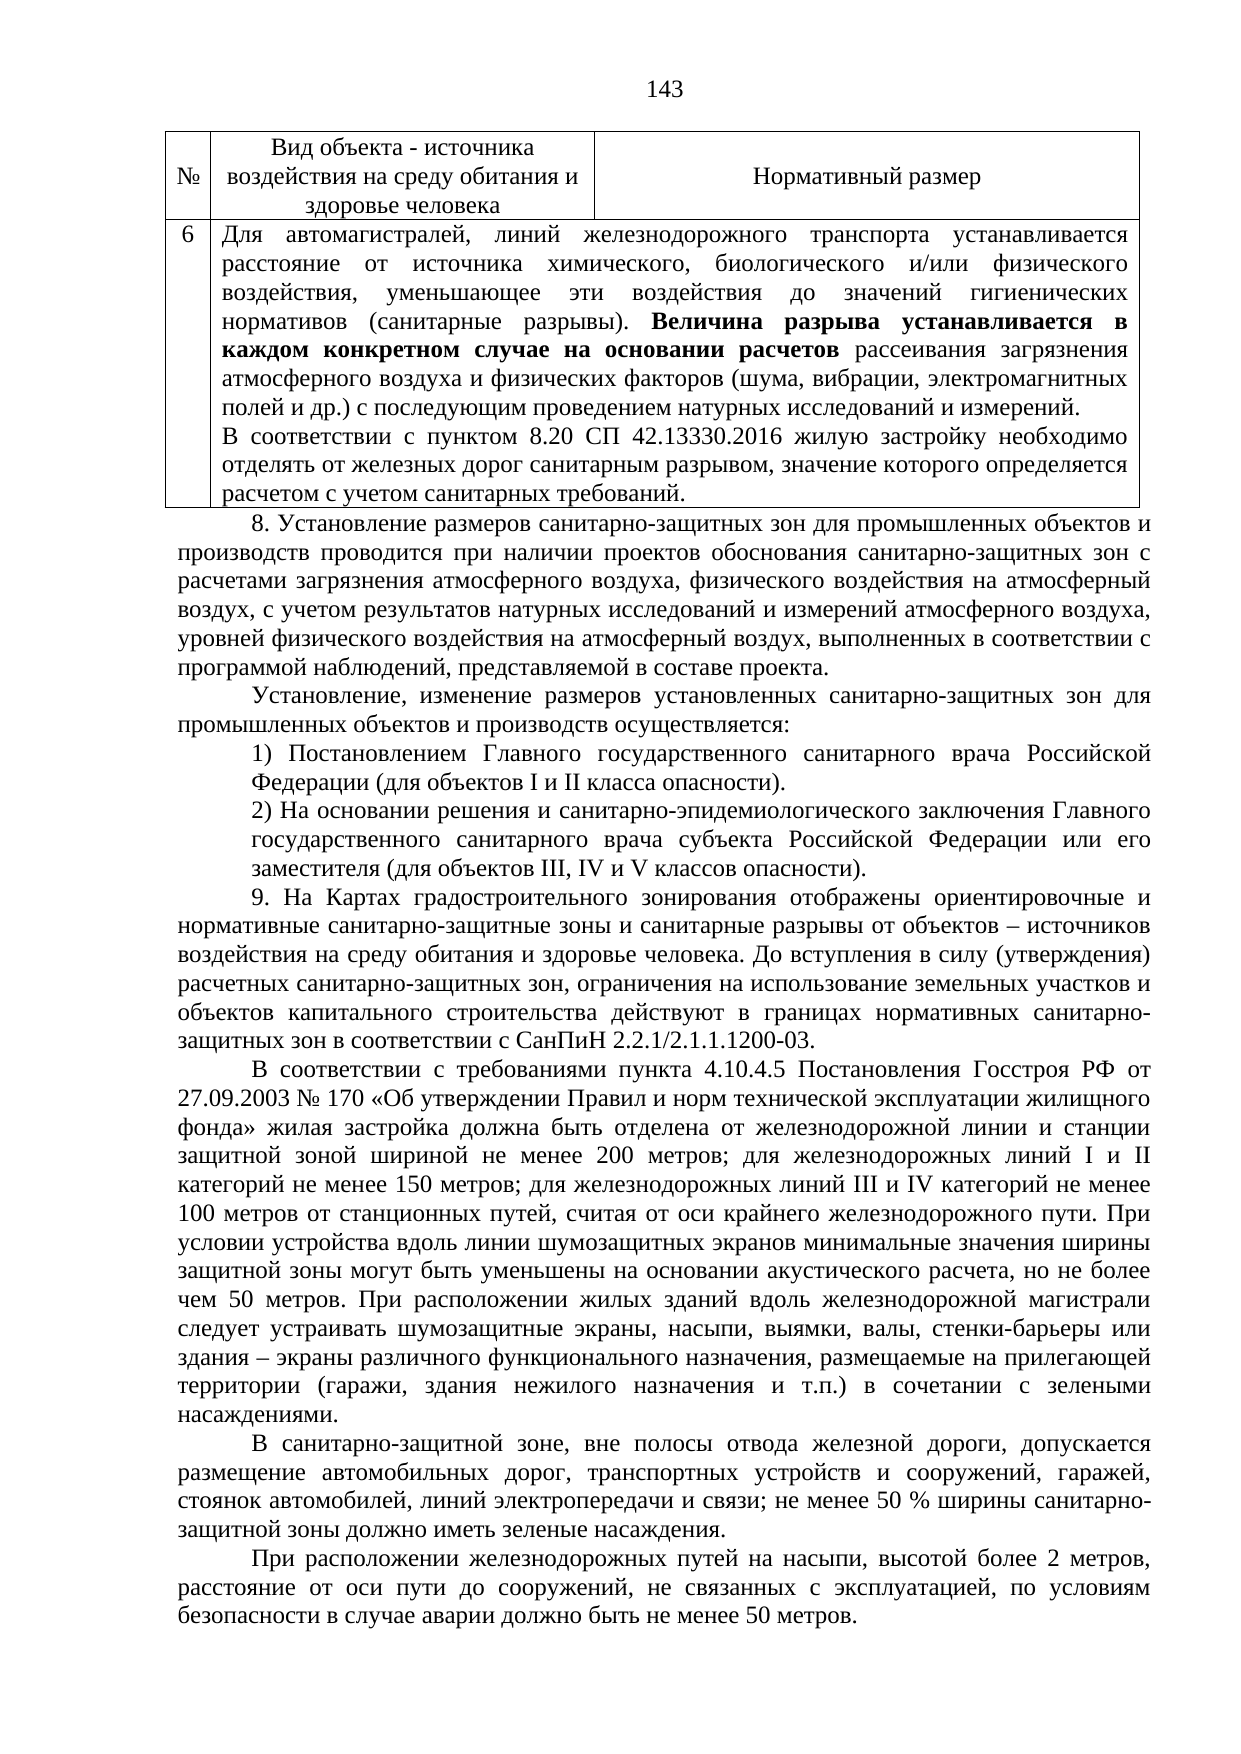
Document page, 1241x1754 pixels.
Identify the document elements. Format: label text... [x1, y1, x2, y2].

text 9. На Картах градостроительного зонирования отображены ориентировочные и нормативные санитарно-защитные зоны и санитарные разрывы от объектов – источников воздействия на среду обитания и здоровье человека. До вступления в силу (утверждения) расчетных санитарно-защитных зон, ограничения на использование земельных участков и объектов капитального строительства действуют в границах нормативных санитарно-защитных зон в соответствии с СанПиН 2.2.1/2.1.1.1200-03. [177, 882, 1152, 1054]
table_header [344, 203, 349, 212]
text В соответствии с требованиями пункта 4.10.4.5 Постановления Госстроя РФ от 27.09.2003 № 170 «Об утверждении Правил и норм технической эксплуатации жилищного фонда» жилая застройка должна быть отделена от железнодорожной линии и станции защитной зоной шириной не менее 200 метров; для железнодорожных линий I и II категорий не менее 150 метров; для железнодорожных линий III и IV категорий не менее 100 метров от станционных путей, считая от оси крайнего железнодорожного пути. При условии устройства вдоль линии шумозащитных экранов минимальные значения ширины защитной зоны могут быть уменьшены на основании акустического расчета, но не более чем 50 метров. При расположении жилых зданий вдоль железнодорожной магистрали следует устраивать шумозащитные экраны, насыпи, выямки, валы, стенки-барьеры или здания – экраны различного функционального назначения, размещаемые на прилегающей территории (гаражи, здания нежилого назначения и т.п.) в сочетании с зелеными насаждениями. [177, 1054, 1152, 1428]
text При расположении железнодорожных путей на насыпи, высотой более 2 метров, расстояние от оси пути до сооружений, не связанных с эксплуатацией, по условиям безопасности в случае аварии должно быть не менее 50 метров. [177, 1543, 1152, 1629]
text 1) Постановлением Главного государственного санитарного врача Российской Федерации (для объектов I и II класса опасности). [251, 738, 1152, 796]
text 8. Установление размеров санитарно-защитных зон для промышленных объектов и производств проводится при наличии проектов обоснования санитарно-защитных зон с расчетами загрязнения атмосферного воздуха, физического воздействия на атмосферный воздух, с учетом результатов натурных исследований и измерений атмосферного воздуха, уровней физического воздействия на атмосферный воздух, выполненных в соответствии с программой наблюдений, представляемой в составе проекта. [177, 508, 1152, 681]
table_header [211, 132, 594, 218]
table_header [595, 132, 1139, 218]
text В санитарно-защитной зоне, вне полосы отвода железной дороги, допускается размещение автомобильных дорог, транспортных устройств и сооружений, гаражей, стоянок автомобилей, линий электропередачи и связи; не менее 50 % ширины санитарно-защитной зоны должно иметь зеленые насаждения. [177, 1428, 1152, 1543]
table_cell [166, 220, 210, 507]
text 2) На основании решения и санитарно-эпидемиологического заключения Главного государственного санитарного врача субъекта Российской Федерации или его заместителя (для объектов III, IV и V классов опасности). [251, 796, 1152, 882]
text Установление, изменение размеров установленных санитарно-защитных зон для промышленных объектов и производств осуществляется: [177, 681, 1152, 738]
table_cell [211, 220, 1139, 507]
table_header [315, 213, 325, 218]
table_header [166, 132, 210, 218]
